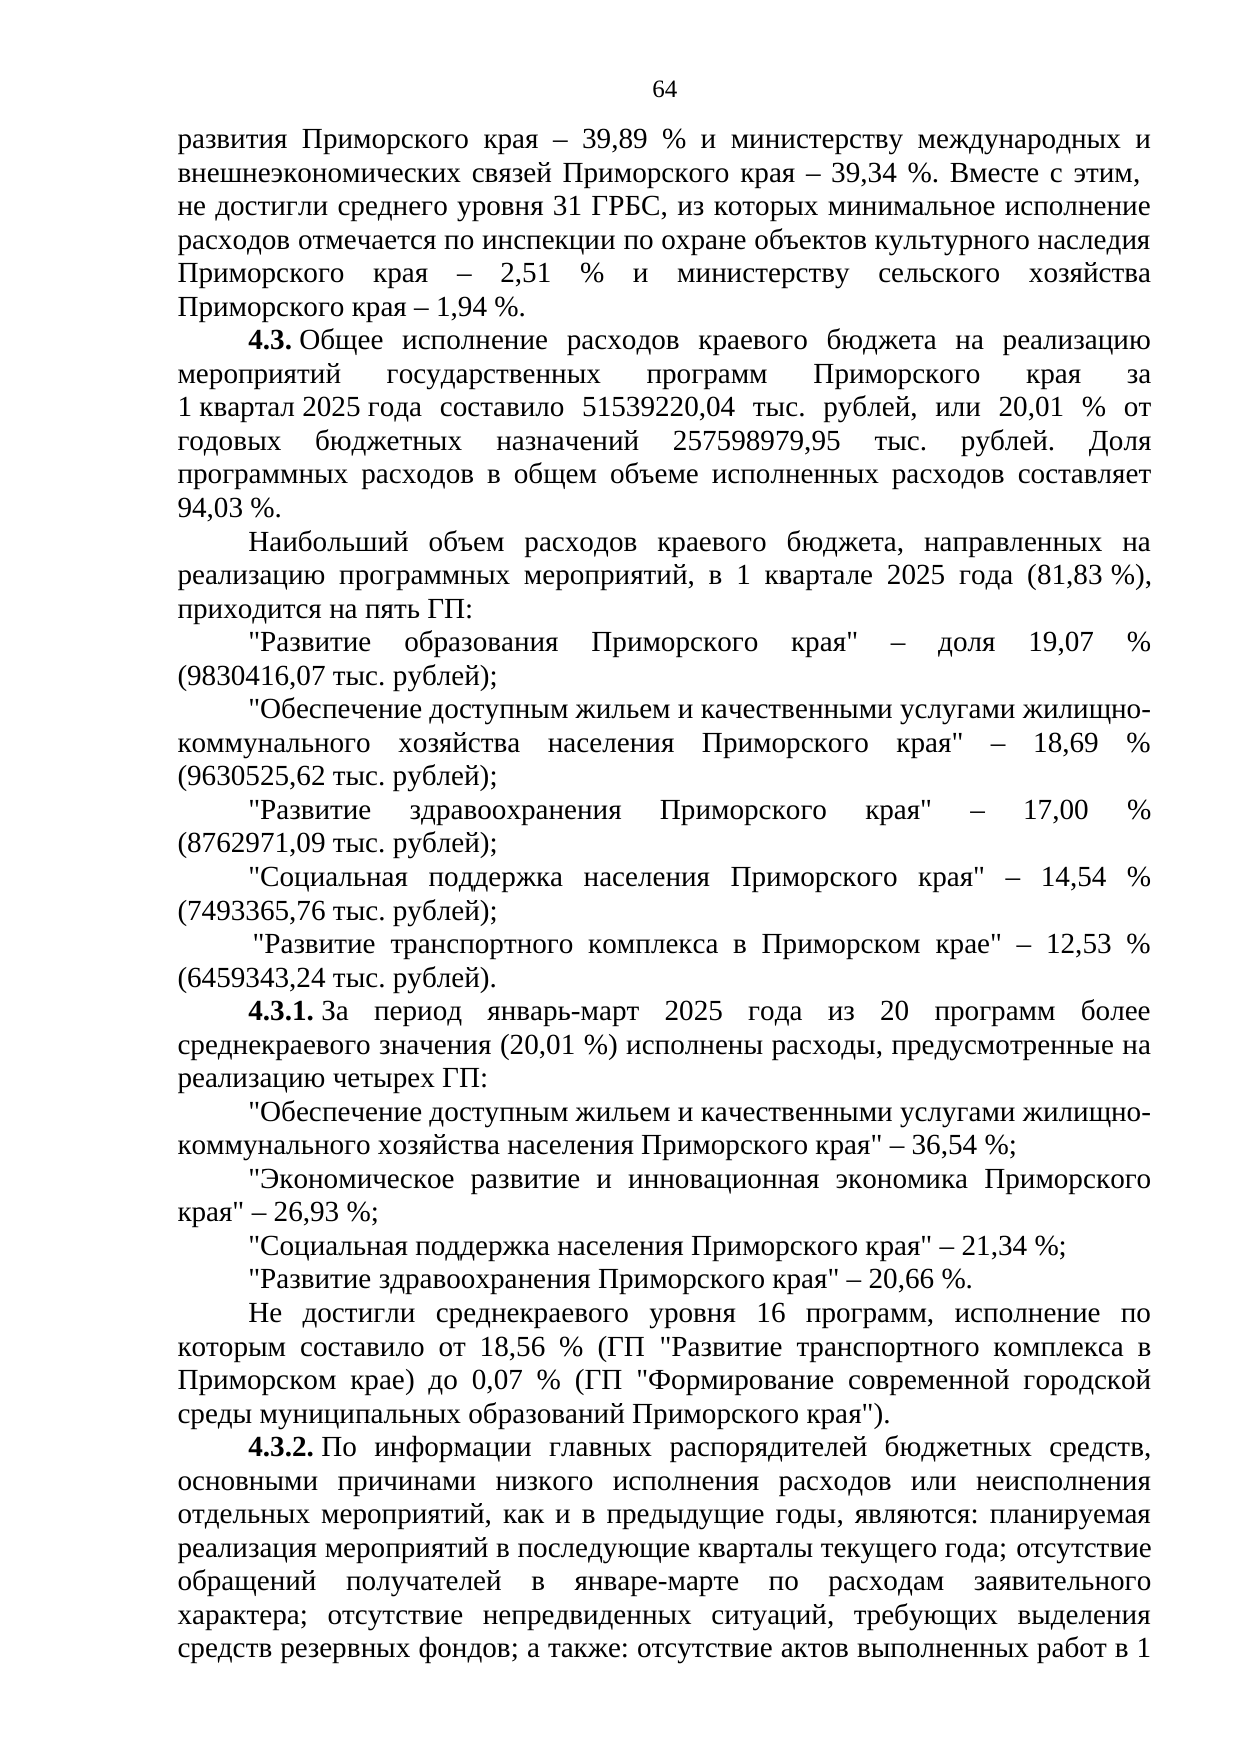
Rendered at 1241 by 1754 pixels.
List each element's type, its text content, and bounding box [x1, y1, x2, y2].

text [177, 121, 1152, 322]
text "Социальная поддержка населения Приморского края" – 21,34 %; [177, 1228, 1152, 1262]
text "Развитие образования Приморского края" – доля 19,07 % (9830416,07 тыс. рублей); [177, 624, 1152, 691]
text "Социальная поддержка населения Приморского края" – 14,54 % (7493365,76 тыс. рублей); [177, 859, 1152, 926]
text Не достигли среднекраевого уровня 16 программ, исполнение по которым составило от 18,56 % (ГП "Развитие транспортного комплекса в Приморском крае) до 0,07 % (ГП "Формирование современной городской среды муниципальных образований Приморского края"). [177, 1295, 1152, 1429]
text 4.3.1. За период январь-март 2025 года из 20 программ более среднекраевого значения (20,01 %) исполнены расходы, предусмотренные на реализацию четырех ГП: [177, 993, 1152, 1094]
text "Развитие транспортного комплекса в Приморском крае" – 12,53 % (6459343,24 тыс. рублей). [177, 926, 1152, 993]
text "Экономическое развитие и инновационная экономика Приморского края" – 26,93 %; [177, 1161, 1152, 1228]
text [177, 1429, 1152, 1664]
text "Развитие здравоохранения Приморского края" – 17,00 % (8762971,09 тыс. рублей); [177, 792, 1152, 859]
text 4.3. Общее исполнение расходов краевого бюджета на реализацию мероприятий государственных программ Приморского края за 1 квартал 2025 года составило 51539220,04 тыс. рублей, или 20,01 % от годовых бюджетных назначений 257598979,95 тыс. рублей. Доля программных расходов в общем объеме исполненных расходов составляет 94,03 %. [177, 322, 1152, 524]
text "Развитие здравоохранения Приморского края" – 20,66 %. [177, 1262, 1152, 1295]
text "Обеспечение доступным жильем и качественными услугами жилищно-коммунального хозяйства населения Приморского края" – 18,69 % (9630525,62 тыс. рублей); [177, 691, 1152, 792]
text "Обеспечение доступным жильем и качественными услугами жилищно-коммунального хозяйства населения Приморского края" – 36,54 %; [177, 1094, 1152, 1161]
text Наибольший объем расходов краевого бюджета, направленных на реализацию программных мероприятий, в 1 квартале 2025 года (81,83 %), приходится на пять ГП: [177, 524, 1152, 624]
